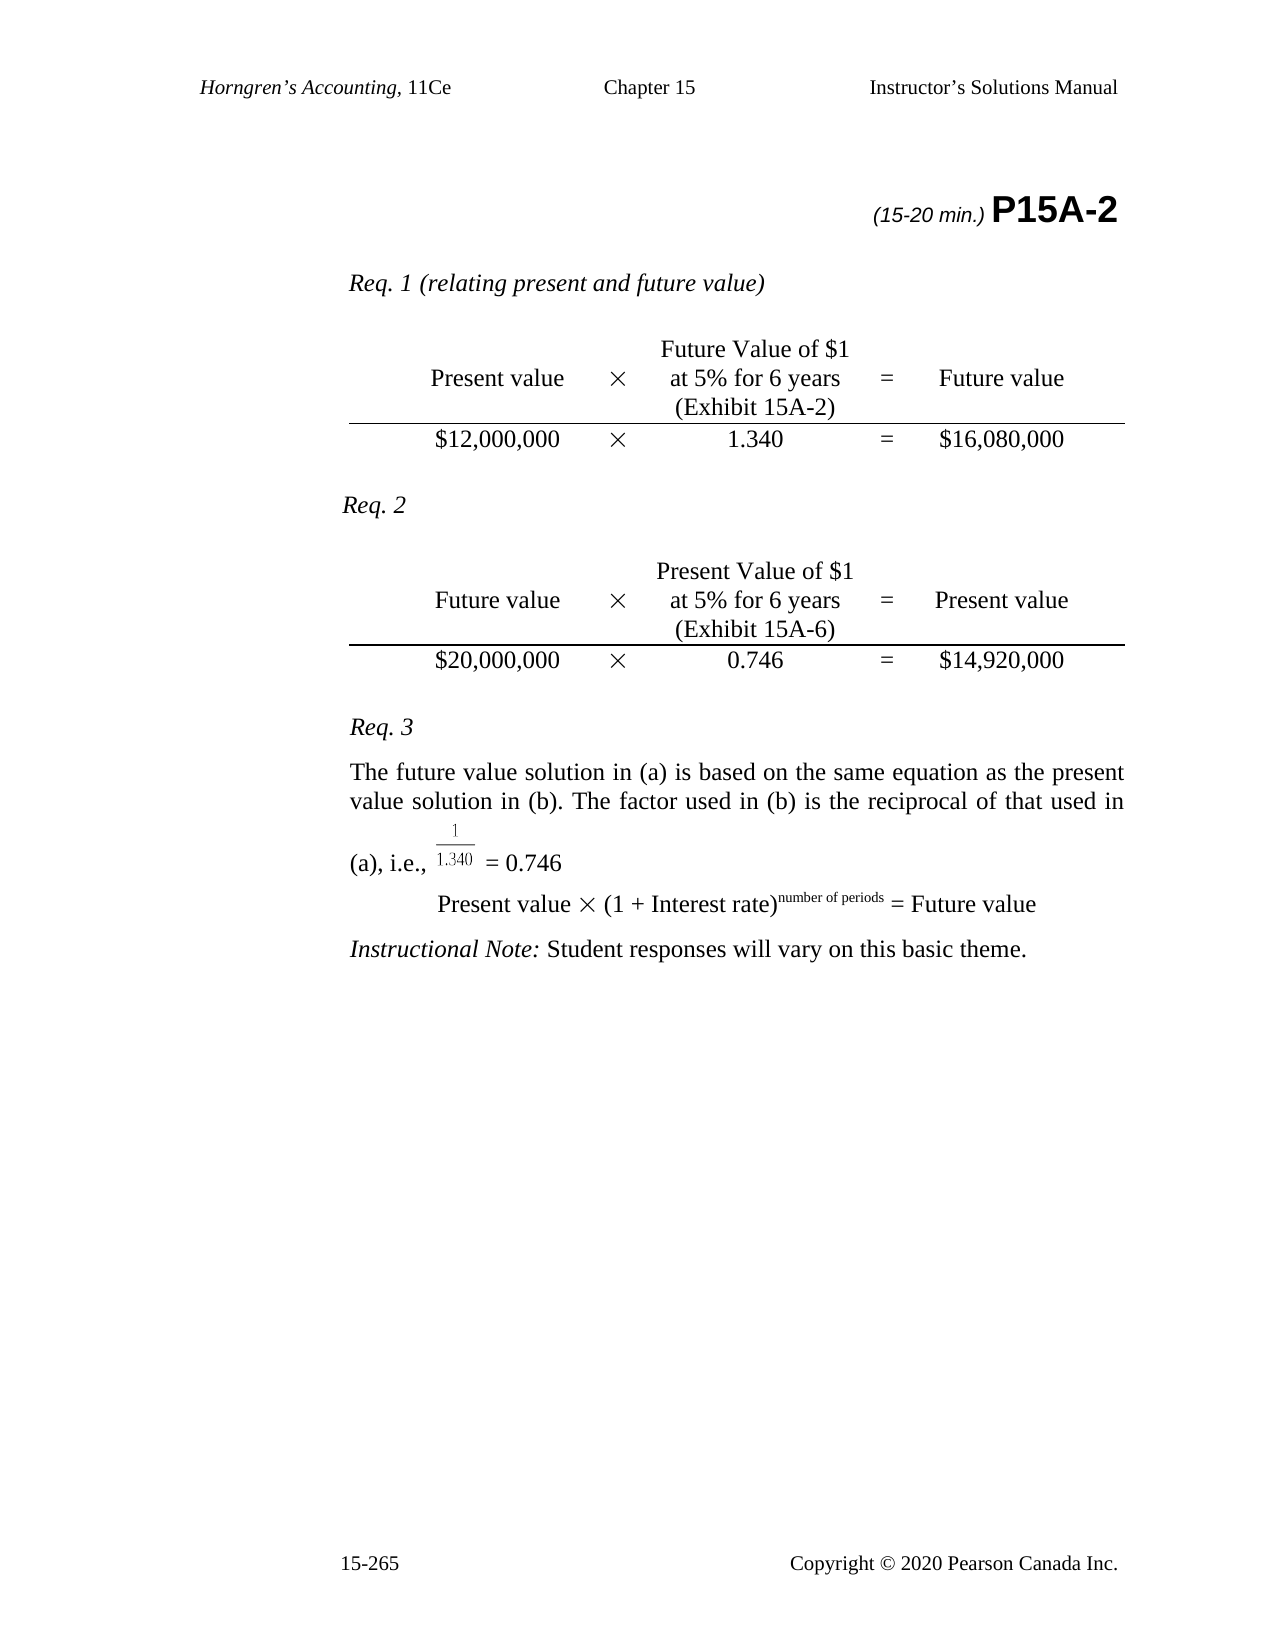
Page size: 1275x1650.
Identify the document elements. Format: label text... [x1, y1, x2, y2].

text Future value at 5% for 6 years = Present value [348, 585, 1125, 614]
text (Exhibit 15A-2) [348, 392, 1125, 424]
text Present Value of $1 [348, 556, 1125, 585]
text Future Value of $1 [348, 334, 1125, 363]
text (15-20 min.) P15A-2 [348, 187, 1122, 231]
text Req. 2 [342, 490, 1122, 519]
text Present value at 5% for 6 years = Future value [348, 363, 1125, 392]
text The future value solution in (a) is based on the same equation as the present value solution in (b). The factor used in (b) is the reciprocal of that used in (a), i.e., = 0.746 [349, 757, 1125, 877]
text Req. 1 (relating present and future value) [348, 268, 1122, 297]
text Instructional Note: Student responses will vary on this basic theme. [349, 934, 1125, 963]
text $20,000,000 0.746 = $14,920,000 [348, 646, 1125, 674]
text Req. 3 [349, 712, 1125, 741]
text Present value (1 + Interest rate)number of periods = Future value [348, 889, 1125, 918]
text (Exhibit 15A-6) [348, 614, 1125, 646]
text $12,000,000 1.340 = $16,080,000 [348, 424, 1125, 452]
